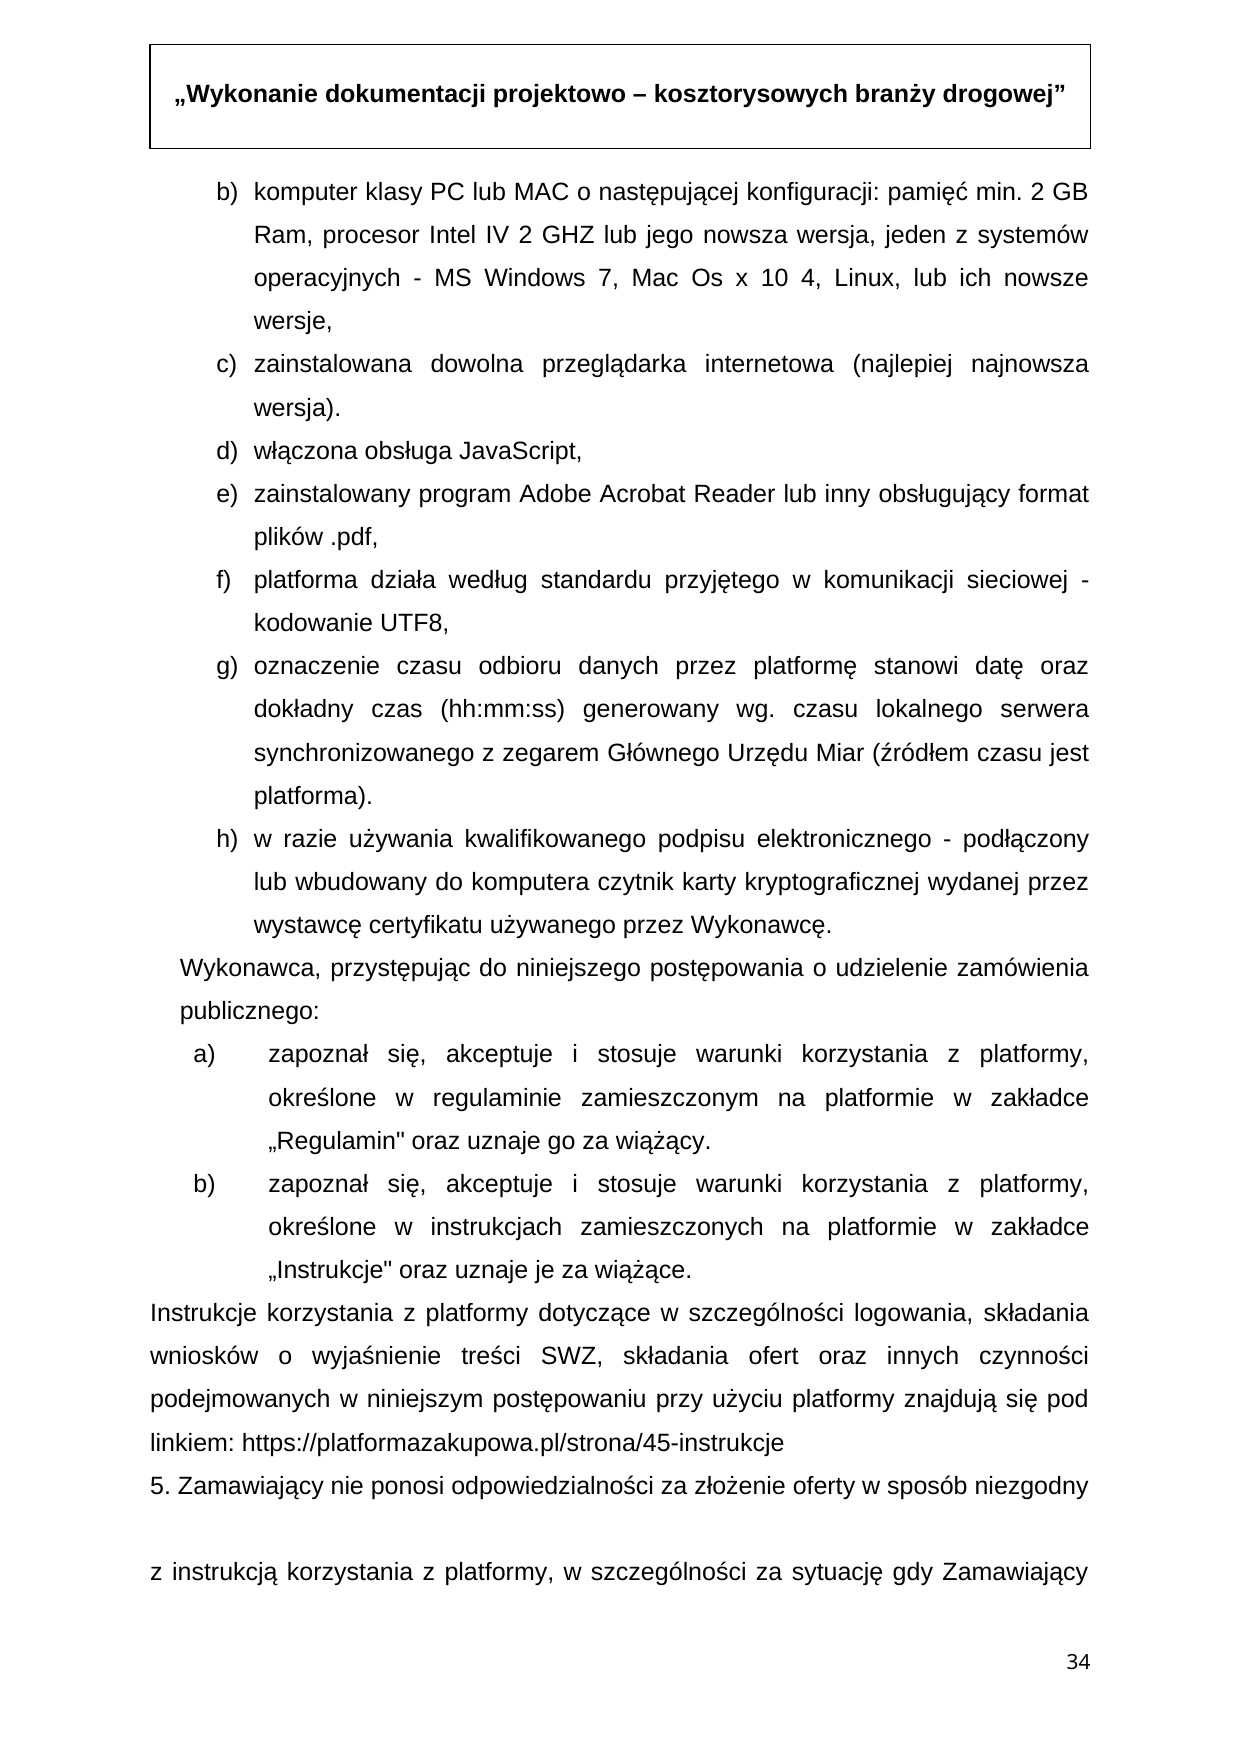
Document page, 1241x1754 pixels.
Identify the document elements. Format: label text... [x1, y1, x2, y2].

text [150, 1471, 1090, 1586]
list komputer klasy PC lub MAC o następującej konfiguracji: pamięć min. 2 GB Ram, procesor Intel IV 2 GHZ lub jego nowsza wersja, jeden z systemów operacyjnych - MS Windows 7, Mac Os x 10 4, Linux, lub ich nowsze wersje, [216, 177, 1090, 335]
list w razie używania kwalifikowanego podpisu elektronicznego - podłączony lub wbudowany do komputera czytnik karty kryptograficznej wydanej przez wystawcę certyfikatu używanego przez Wykonawcę. [216, 824, 1090, 939]
text Instrukcje korzystania z platformy dotyczące w szczególności logowania, składania wniosków o wyjaśnienie treści SWZ, składania ofert oraz innych czynności podejmowanych w niniejszym postępowaniu przy użyciu platformy znajdują się pod linkiem: https://platformazakupowa.pl/strona/45-instrukcje [150, 1298, 1090, 1456]
list włączona obsługa JavaScript, [216, 436, 1090, 464]
list platforma działa według standardu przyjętego w komunikacji sieciowej - kodowanie UTF8, [216, 565, 1090, 637]
text Wykonawca, przystępując do niniejszego postępowania o udzielenie zamówienia publicznego: [179, 953, 1090, 1025]
list zainstalowana dowolna przeglądarka internetowa (najlepiej najnowsza wersja). [216, 349, 1090, 421]
list oznaczenie czasu odbioru danych przez platformę stanowi datę oraz dokładny czas (hh:mm:ss) generowany wg. czasu lokalnego serwera synchronizowanego z zegarem Głównego Urzędu Miar (źródłem czasu jest platforma). [216, 651, 1090, 809]
list zainstalowany program Adobe Acrobat Reader lub inny obsługujący format plików .pdf, [216, 479, 1090, 551]
list zapoznał się, akceptuje i stosuje warunki korzystania z platformy, określone w regulaminie zamieszczonym na platformie w zakładce „Regulamin" oraz uznaje go za wiążący. [193, 1039, 1090, 1154]
list zapoznał się, akceptuje i stosuje warunki korzystania z platformy, określone w instrukcjach zamieszczonych na platformie w zakładce „Instrukcje" oraz uznaje je za wiążące. [193, 1169, 1090, 1284]
